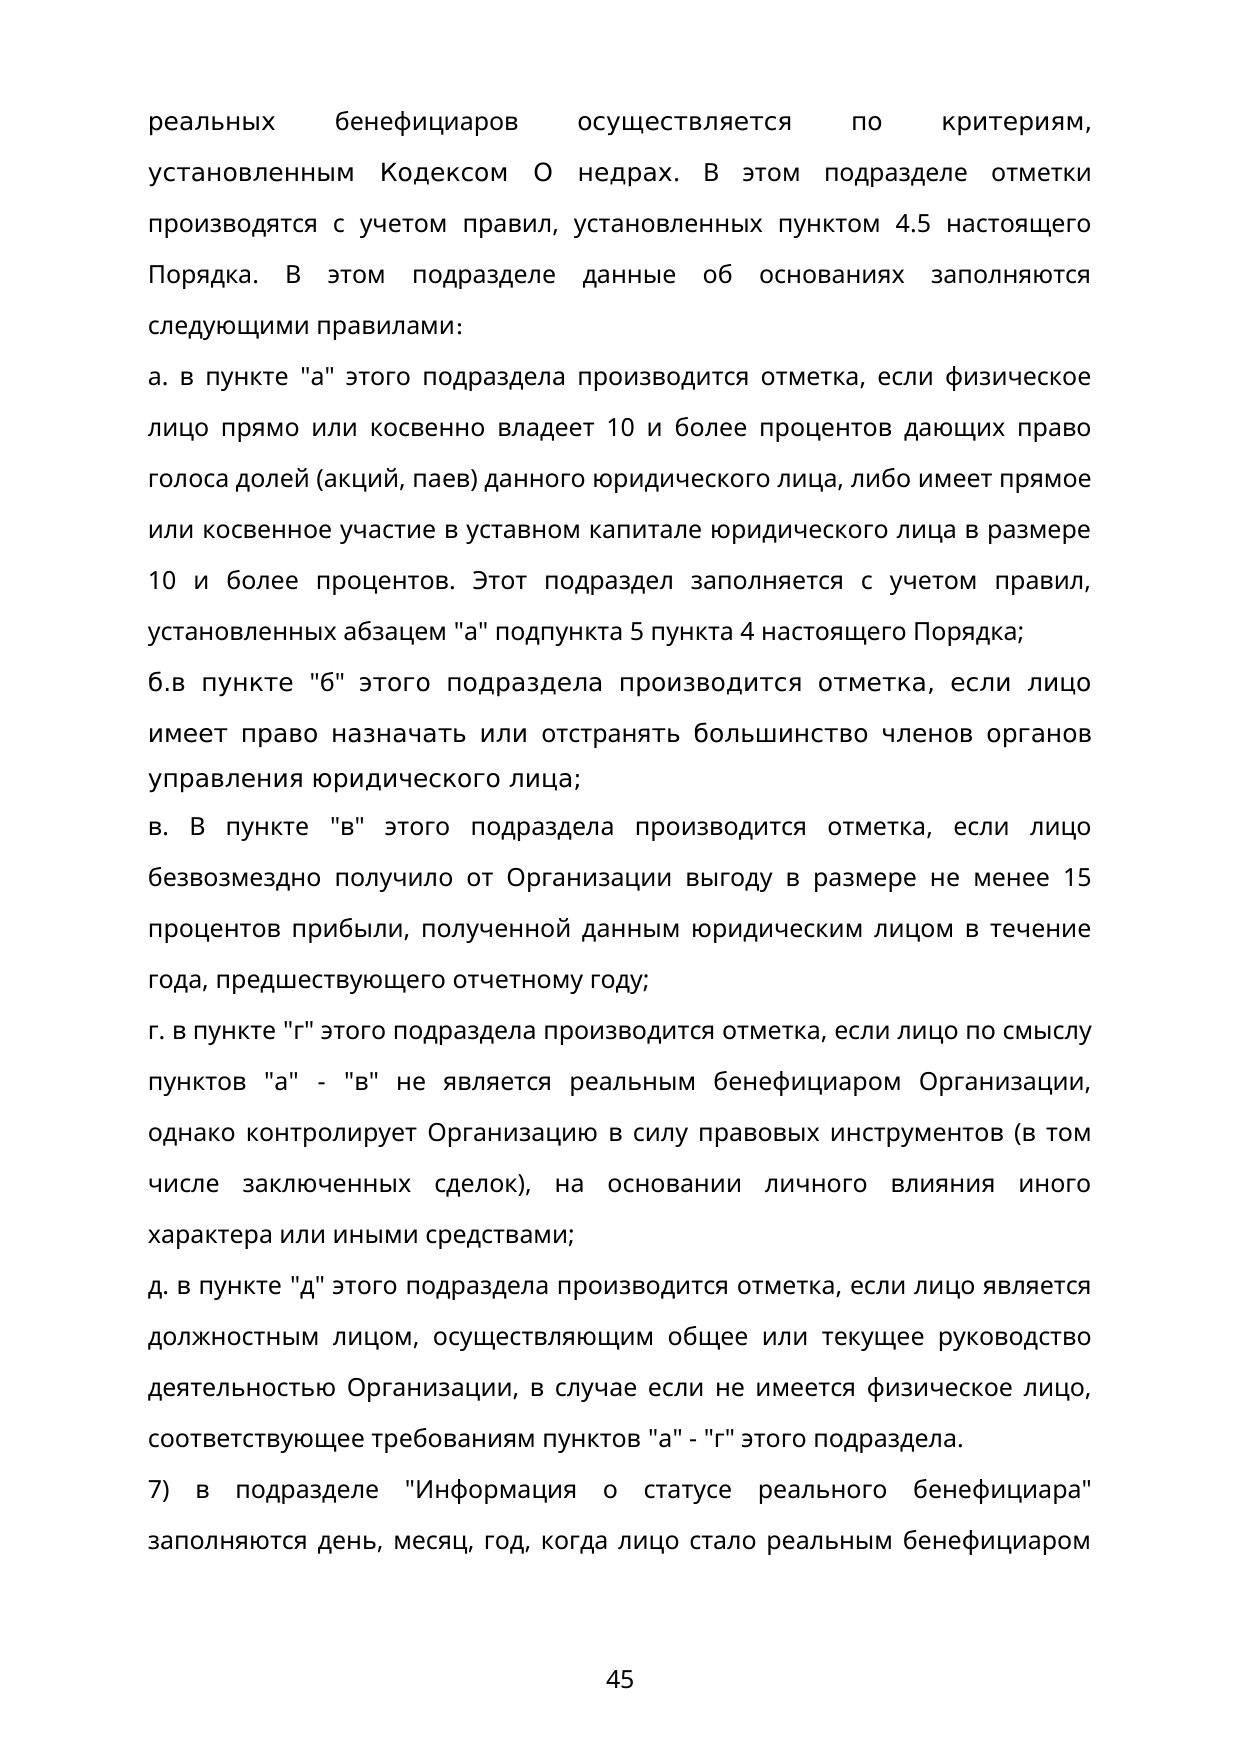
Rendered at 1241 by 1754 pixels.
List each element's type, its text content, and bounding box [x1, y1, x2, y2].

text в. В пункте "в" этого подраздела производится отметка, если лицо безвозмездно получило от Организации выгоду в размере не менее 15 процентов прибыли, полученной данным юридическим лицом в течение года, предшествующего отчетному году; [148, 808, 1092, 996]
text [148, 1472, 1092, 1557]
text д. в пункте "д" этого подраздела производится отметка, если лицо является должностным лицом, осуществляющим общее или текущее руководство деятельностью Организации, в случае если не имеется физическое лицо, соответствующее требованиям пунктов "а" - "г" этого подраздела. [148, 1268, 1092, 1455]
text б.в пункте "б" этого подраздела производится отметка, если лицо имеет право назначать или отстранять большинство членов органов управления юридического лица; [148, 665, 1092, 794]
text а. в пункте "а" этого подраздела производится отметка, если физическое лицо прямо или косвенно владеет 10 и более процентов дающих право голоса долей (акций, паев) данного юридического лица, либо имеет прямое или косвенное участие в уставном капитале юридического лица в размере 10 и более процентов. Этот подраздел заполняется с учетом правил, установленных абзацем "а" подпункта 5 пункта 4 настоящего Порядка; [148, 359, 1092, 648]
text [148, 103, 1092, 342]
text г. в пункте "г" этого подраздела производится отметка, если лицо по смыслу пунктов "а" - "в" не является реальным бенефициаром Организации, однако контролирует Организацию в силу правовых инструментов (в том числе заключенных сделок), на основании личного влияния иного характера или иными средствами; [148, 1012, 1092, 1251]
